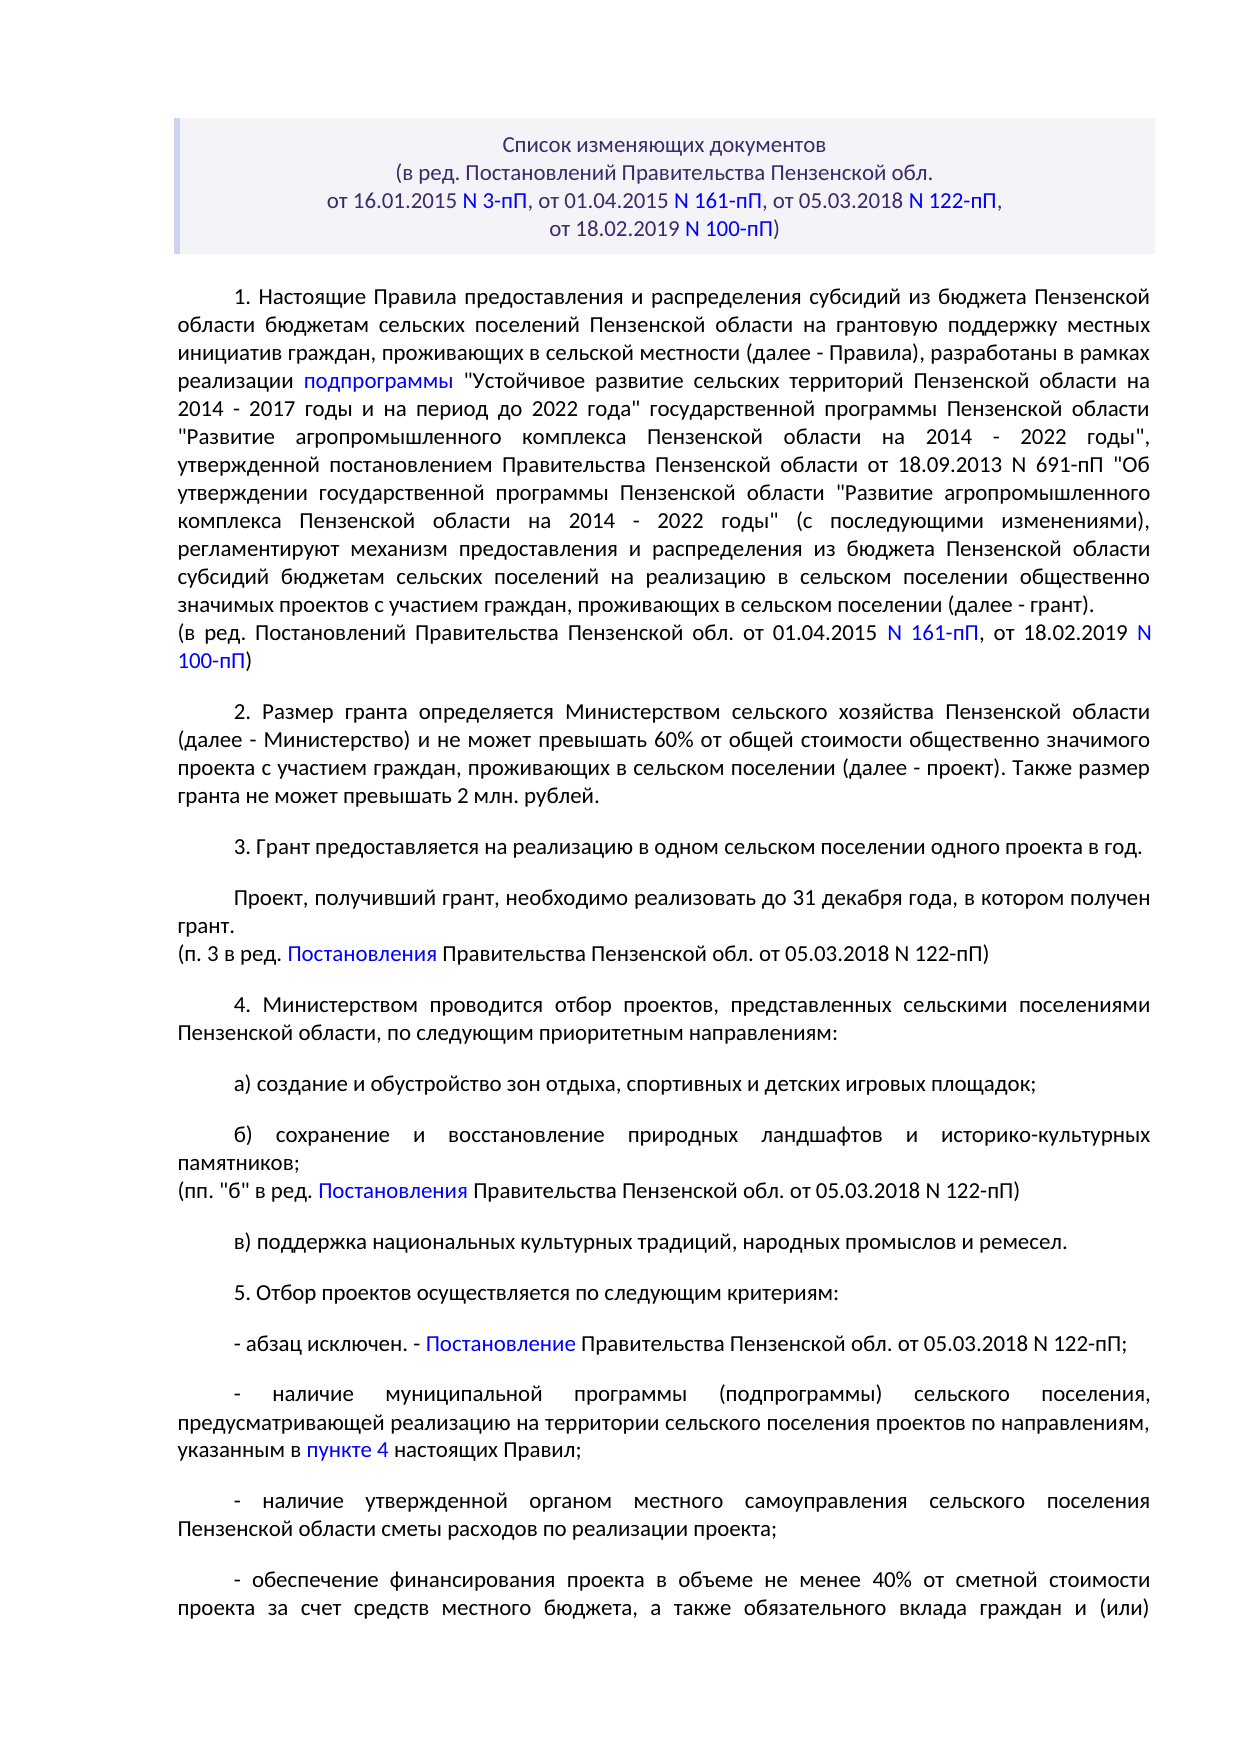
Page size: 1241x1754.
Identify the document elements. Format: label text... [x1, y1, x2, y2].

text (пп. "б" в ред. Постановления Правительства Пензенской обл. от 05.03.2018 N 122-пП) [177, 1176, 1152, 1204]
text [177, 1566, 1152, 1622]
text - абзац исключен. - Постановление Правительства Пензенской обл. от 05.03.2018 N 122-пП; [177, 1329, 1152, 1357]
text 5. Отбор проектов осуществляется по следующим критериям: [177, 1278, 1152, 1306]
text 2. Размер гранта определяется Министерством сельского хозяйства Пензенской области (далее - Министерство) и не может превышать 60% от общей стоимости общественно значимого проекта с участием граждан, проживающих в сельском поселении (далее - проект). Также размер гранта не может превышать 2 млн. рублей. [177, 697, 1152, 809]
text а) создание и обустройство зон отдыха, спортивных и детских игровых площадок; [177, 1069, 1152, 1097]
text б) сохранение и восстановление природных ландшафтов и историко-культурных памятников; [177, 1120, 1152, 1176]
text - наличие утвержденной органом местного самоуправления сельского поселения Пензенской области сметы расходов по реализации проекта; [177, 1487, 1152, 1543]
text (п. 3 в ред. Постановления Правительства Пензенской обл. от 05.03.2018 N 122-пП) [177, 939, 1152, 967]
text 4. Министерством проводится отбор проектов, представленных сельскими поселениями Пензенской области, по следующим приоритетным направлениям: [177, 990, 1152, 1046]
text Проект, получивший грант, необходимо реализовать до 31 декабря года, в котором получен грант. [177, 883, 1152, 939]
text в) поддержка национальных культурных традиций, народных промыслов и ремесел. [177, 1227, 1152, 1255]
text 3. Грант предоставляется на реализацию в одном сельском поселении одного проекта в год. [177, 832, 1152, 860]
text (в ред. Постановлений Правительства Пензенской обл. от 01.04.2015 N 161-пП, от 18.02.2019 N 100-пП) [177, 618, 1152, 674]
text 1. Настоящие Правила предоставления и распределения субсидий из бюджета Пензенской области бюджетам сельских поселений Пензенской области на грантовую поддержку местных инициатив граждан, проживающих в сельской местности (далее - Правила), разработаны в рамках реализации подпрограммы "Устойчивое развитие сельских территорий Пензенской области на 2014 - 2017 годы и на период до 2022 года" государственной программы Пензенской области "Развитие агропромышленного комплекса Пензенской области на 2014 - 2022 годы", утвержденной постановлением Правительства Пензенской области от 18.09.2013 N 691-пП "Об утверждении государственной программы Пензенской области "Развитие агропромышленного комплекса Пензенской области на 2014 - 2022 годы" (с последующими изменениями), регламентируют механизм предоставления и распределения из бюджета Пензенской области субсидий бюджетам сельских поселений на реализацию в сельском поселении общественно значимых проектов с участием граждан, проживающих в сельском поселении (далее - грант). [177, 282, 1152, 618]
text - наличие муниципальной программы (подпрограммы) сельского поселения, предусматривающей реализацию на территории сельского поселения проектов по направлениям, указанным в пункте 4 настоящих Правил; [177, 1379, 1152, 1464]
table_header Список изменяющих документов (в ред. Постановлений Правительства Пензенской обл. от 16.01.2015 N 3-пП, от 01.04.2015 N 161-пП, от 05.03.2018 N 122-пП, от 18.02.2019 N 100-пП) [180, 118, 1149, 254]
